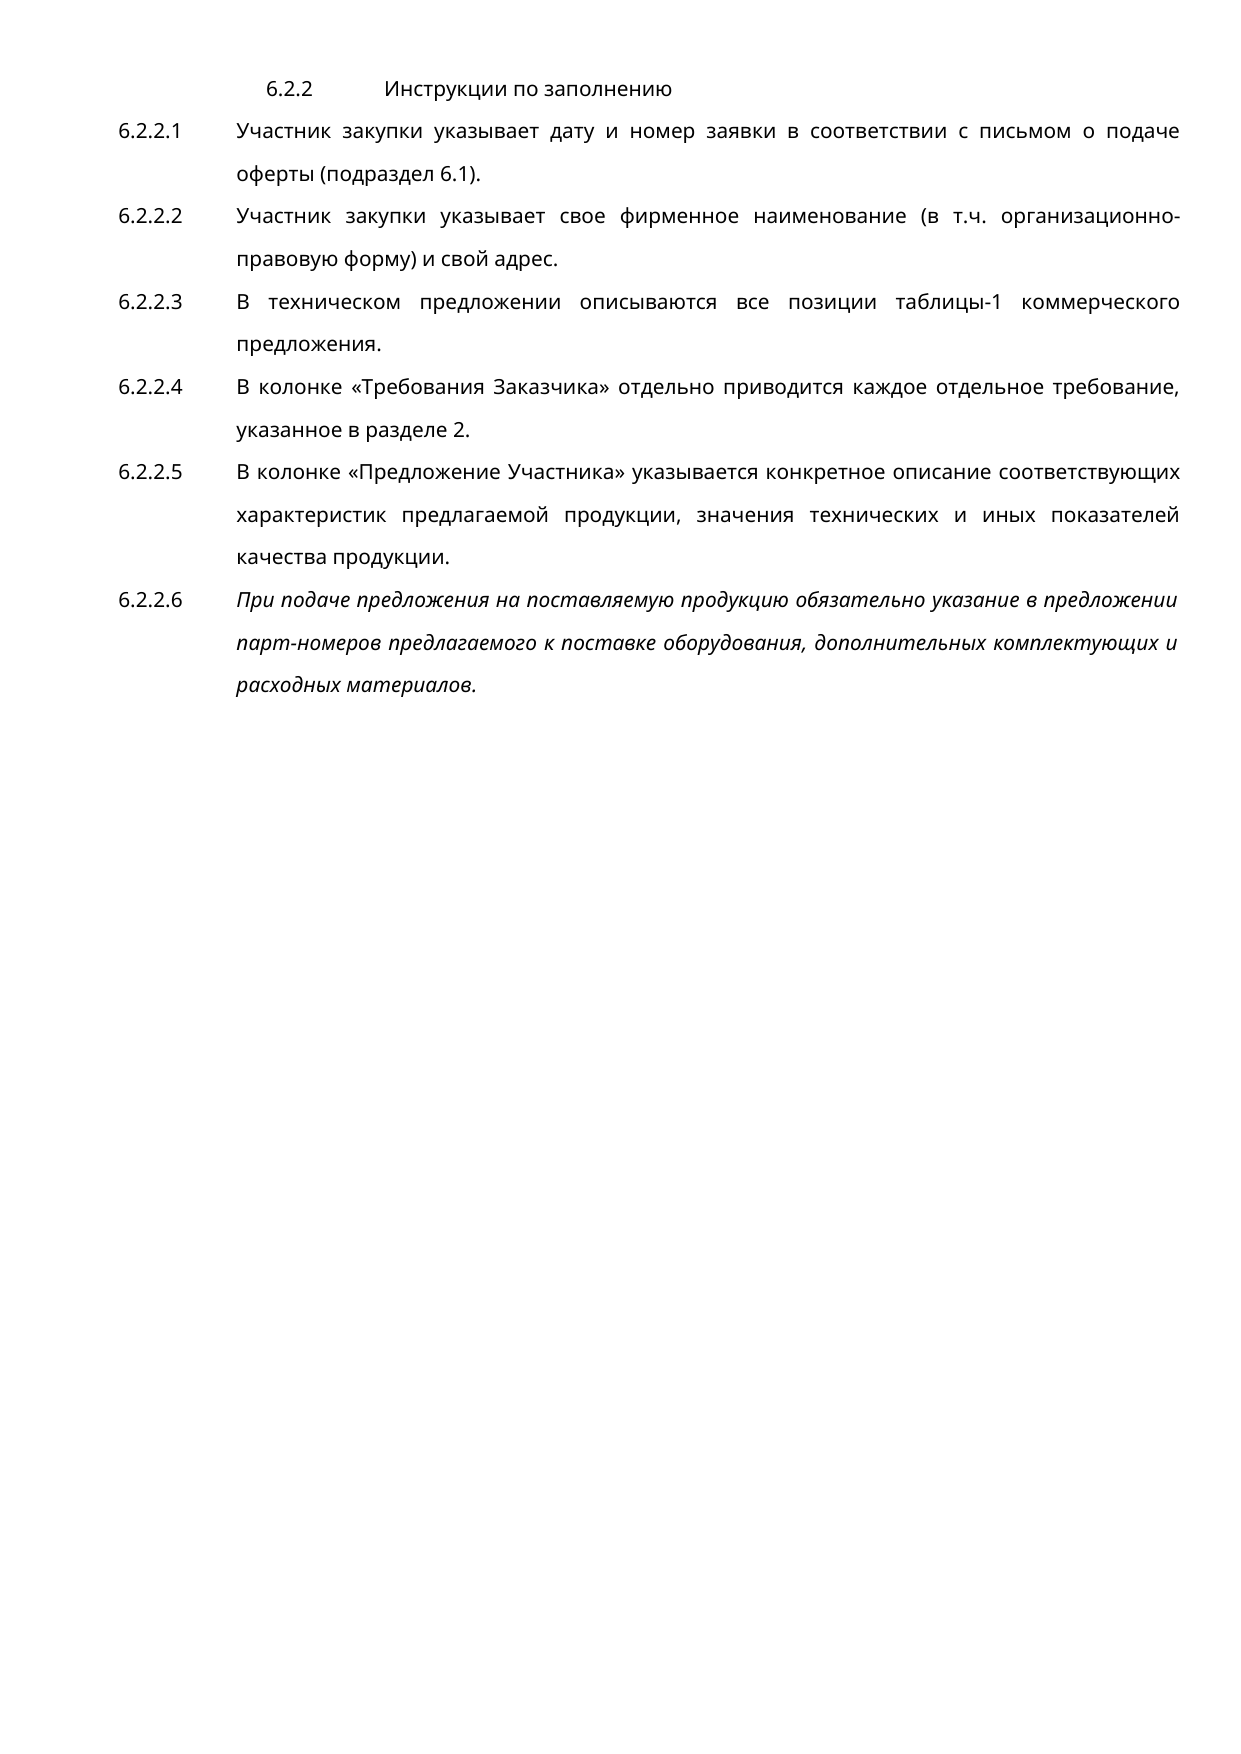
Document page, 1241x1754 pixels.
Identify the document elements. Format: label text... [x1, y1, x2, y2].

list При подаче предложения на поставляемую продукцию обязательно указание в предложении парт-номеров предлагаемого к поставке оборудования, дополнительных комплектующих и расходных материалов. [118, 585, 1181, 699]
list В колонке «Предложение Участника» указывается конкретное описание соответствующих характеристик предлагаемой продукции, значения технических и иных показателей качества продукции. [118, 457, 1181, 571]
list Участник закупки указывает дату и номер заявки в соответствии с письмом о подаче оферты (подраздел 6.1). [118, 116, 1181, 187]
list Участник закупки указывает свое фирменное наименование (в т.ч. организационно-правовую форму) и свой адрес. [118, 202, 1181, 273]
list В техническом предложении описываются все позиции таблицы-1 коммерческого предложения. [118, 287, 1181, 358]
list В колонке «Требования Заказчика» отдельно приводится каждое отдельное требование, указанное в разделе 2. [118, 372, 1181, 443]
list Инструкции по заполнению [266, 74, 1181, 102]
